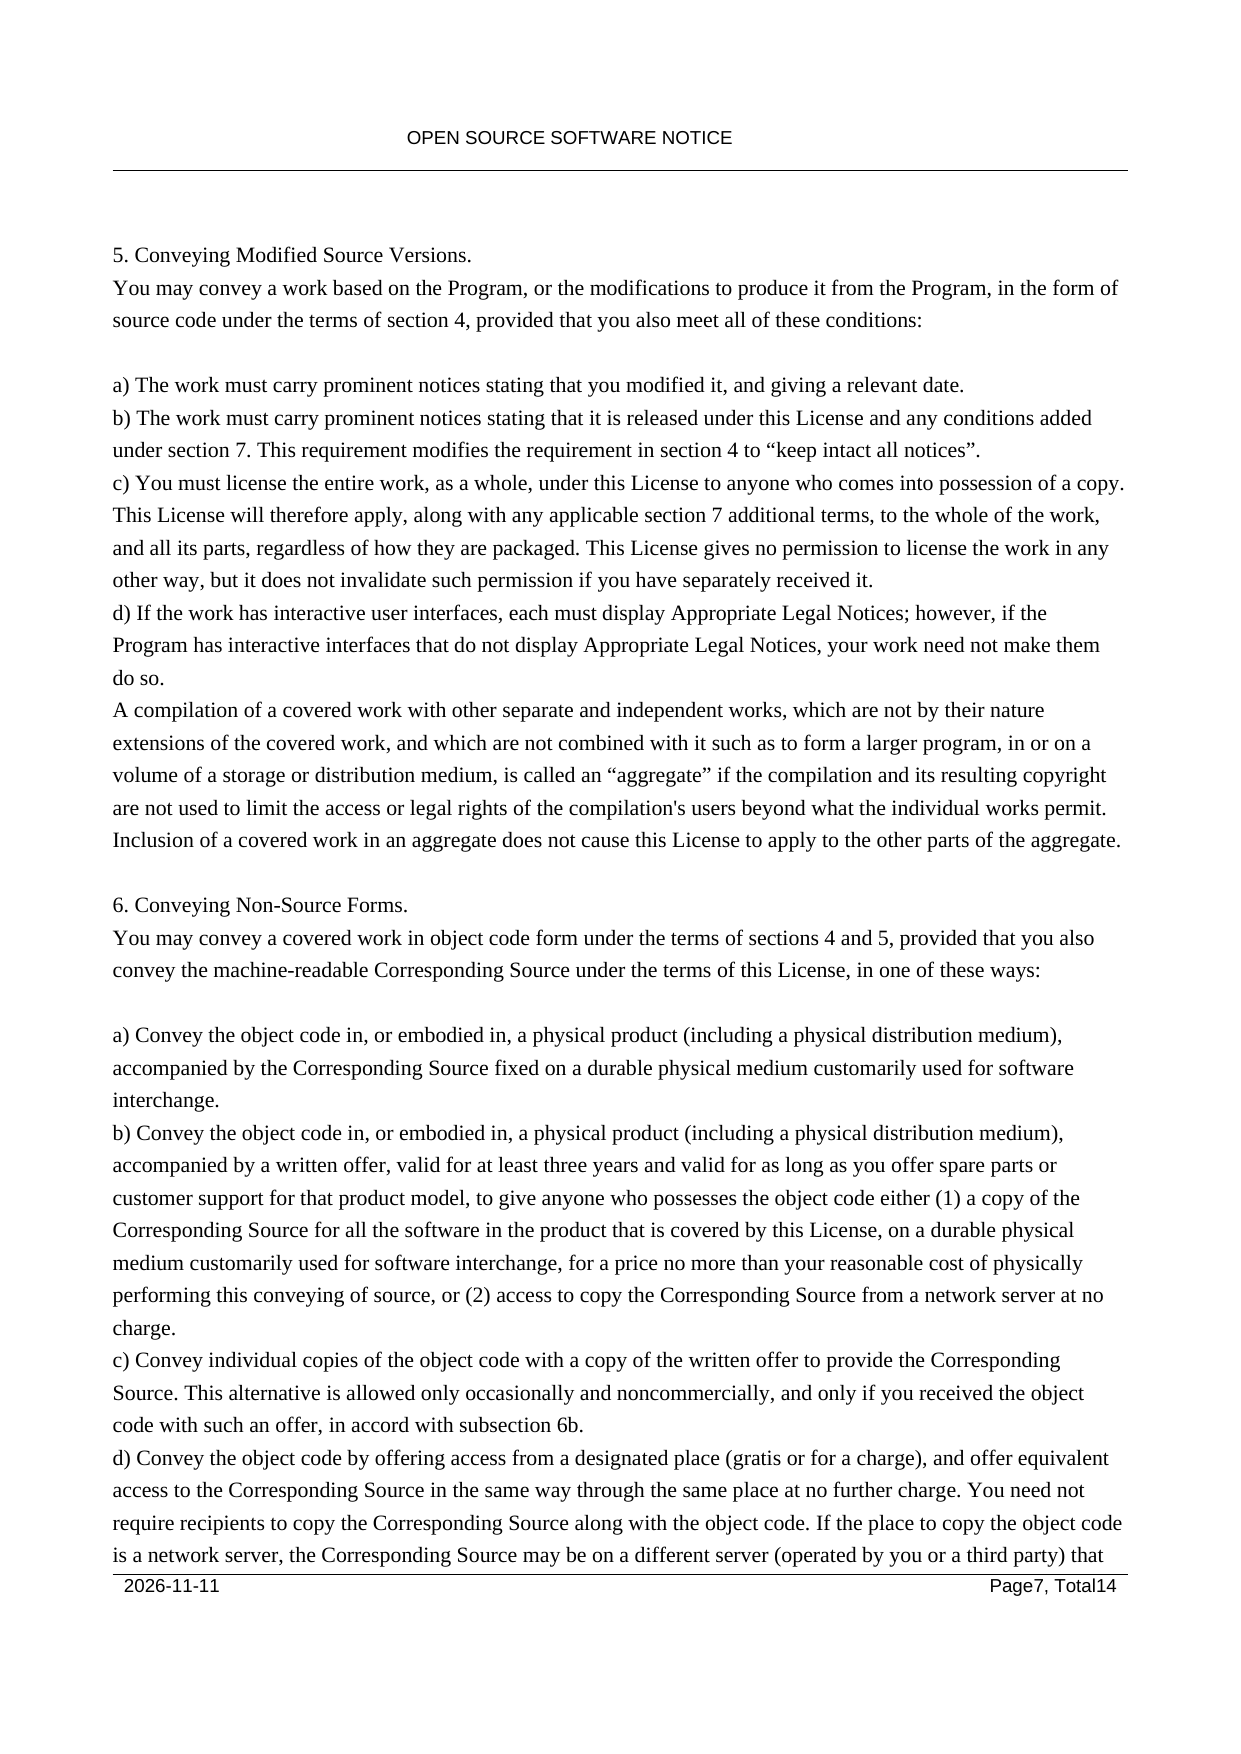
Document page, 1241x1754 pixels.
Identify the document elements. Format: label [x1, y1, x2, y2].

text [112, 206, 1128, 1571]
